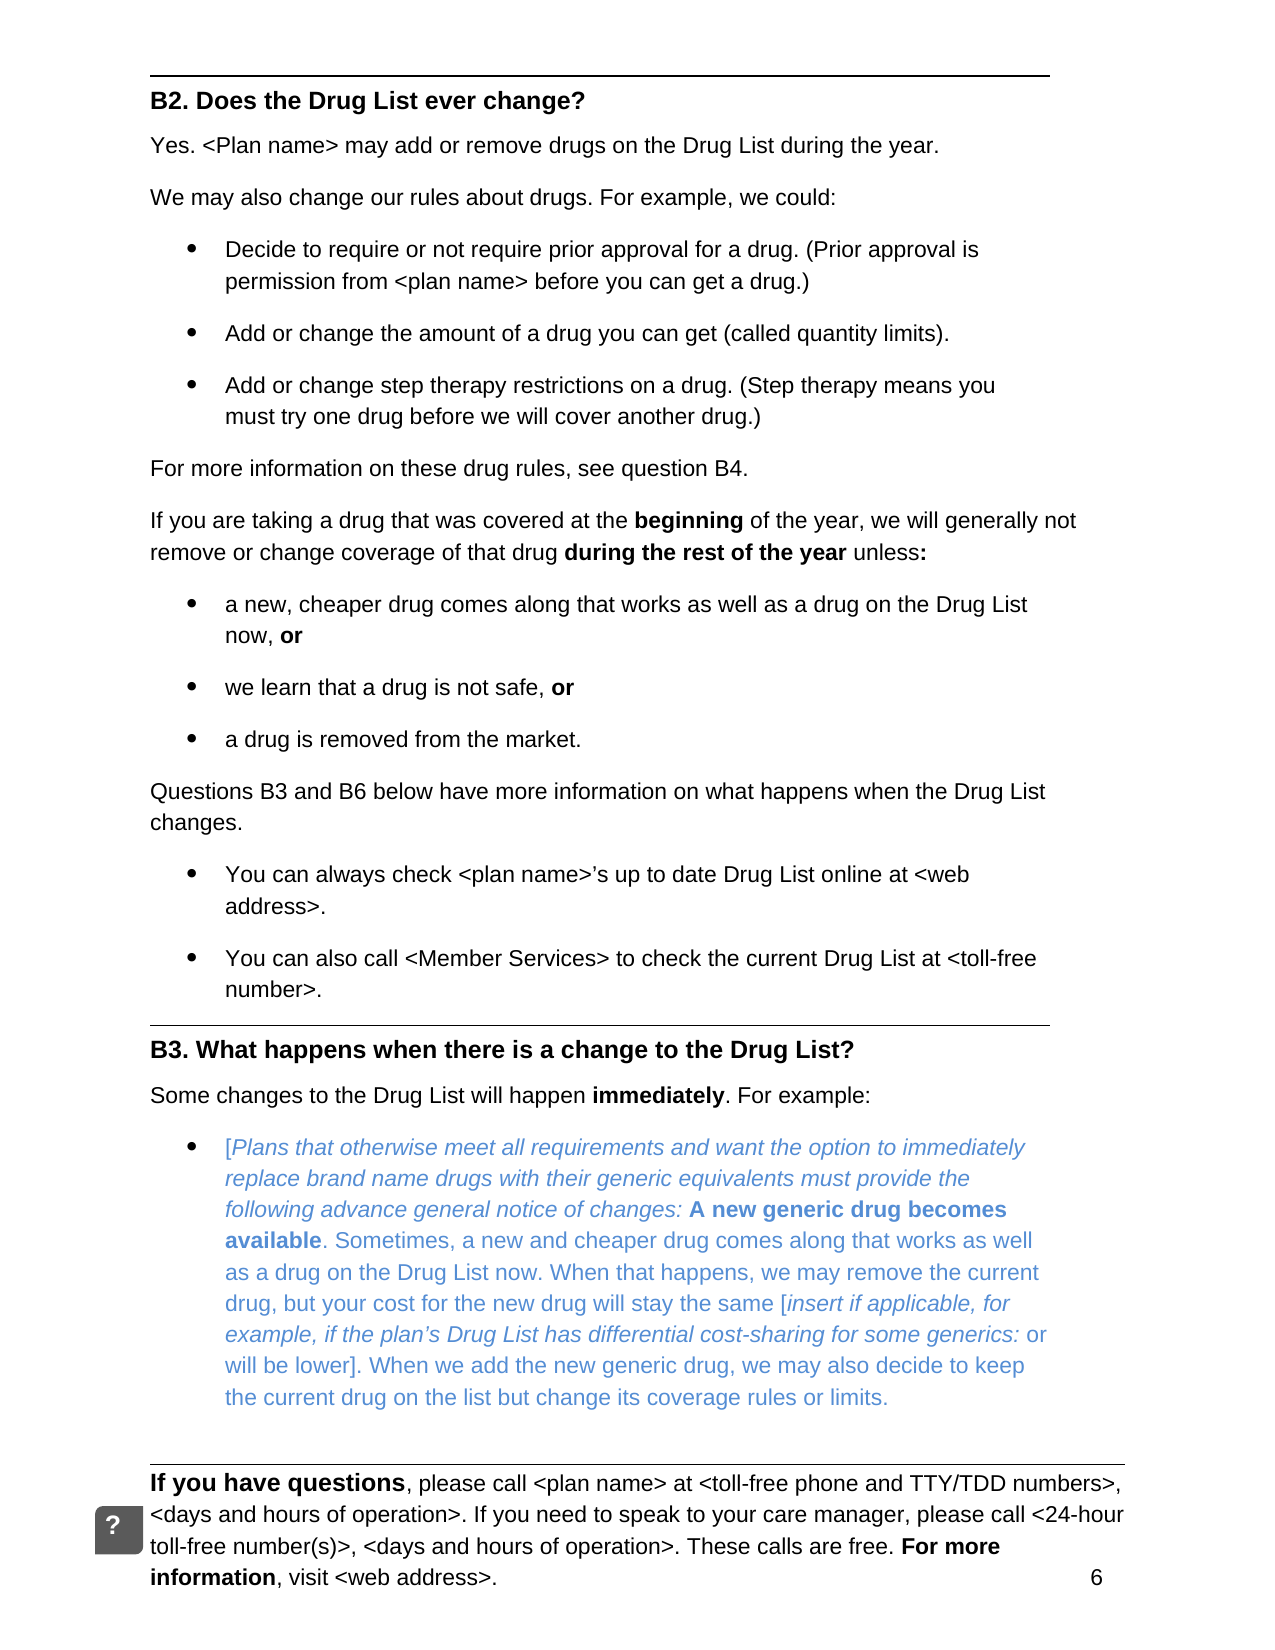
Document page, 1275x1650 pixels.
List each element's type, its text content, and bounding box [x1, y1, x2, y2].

list we learn that a drug is not safe, or [187, 670, 1050, 702]
list Add or change step therapy restrictions on a drug. (Step therapy means you must try one drug before we will cover another drug.) [187, 368, 1050, 431]
text We may also change our rules about drugs. For example, we could: [150, 181, 1125, 212]
list [Plans that otherwise meet all requirements and want the option to immediately replace brand name drugs with their generic equivalents must provide the following advance general notice of changes: A new generic drug becomes available. Sometimes, a new and cheaper drug comes along that works as well as a drug on the Drug List now. When that happens, we may remove the current drug, but your cost for the new drug will stay the same [insert if applicable, for example, if the plan’s Drug List has differential cost-sharing for some generics: or will be lower]. When we add the new generic drug, we may also decide to keep the current drug on the list but change its coverage rules or limits. [187, 1130, 1050, 1411]
list You can also call <Member Services> to check the current Drug List at <toll-free number>. [187, 941, 1050, 1004]
list Decide to require or not require prior approval for a drug. (Prior approval is permission from <plan name> before you can get a drug.) [187, 233, 1050, 295]
list a drug is removed from the market. [187, 722, 1050, 754]
text If you are taking a drug that was covered at the beginning of the year, we will generally not remove or change coverage of that drug during the rest of the year unless: [150, 504, 1125, 566]
subtitle B2. Does the Drug List ever change? [150, 77, 1050, 116]
list a new, cheaper drug comes along that works as well as a drug on the Drug List now, or [187, 587, 1050, 649]
text Yes. <Plan name> may add or remove drugs on the Drug List during the year. [150, 129, 1125, 160]
list Some changes to the Drug List will happen immediately. For example: [150, 1078, 1125, 1109]
list Add or change the amount of a drug you can get (called quantity limits). [187, 316, 1050, 347]
list You can always check <plan name>’s up to date Drug List online at <web address>. [187, 858, 1050, 920]
text Questions B3 and B6 below have more information on what happens when the Drug List changes. [150, 774, 1125, 837]
subtitle B3. What happens when there is a change to the Drug List? [150, 1026, 1050, 1066]
text For more information on these drug rules, see question B4. [150, 452, 1125, 483]
